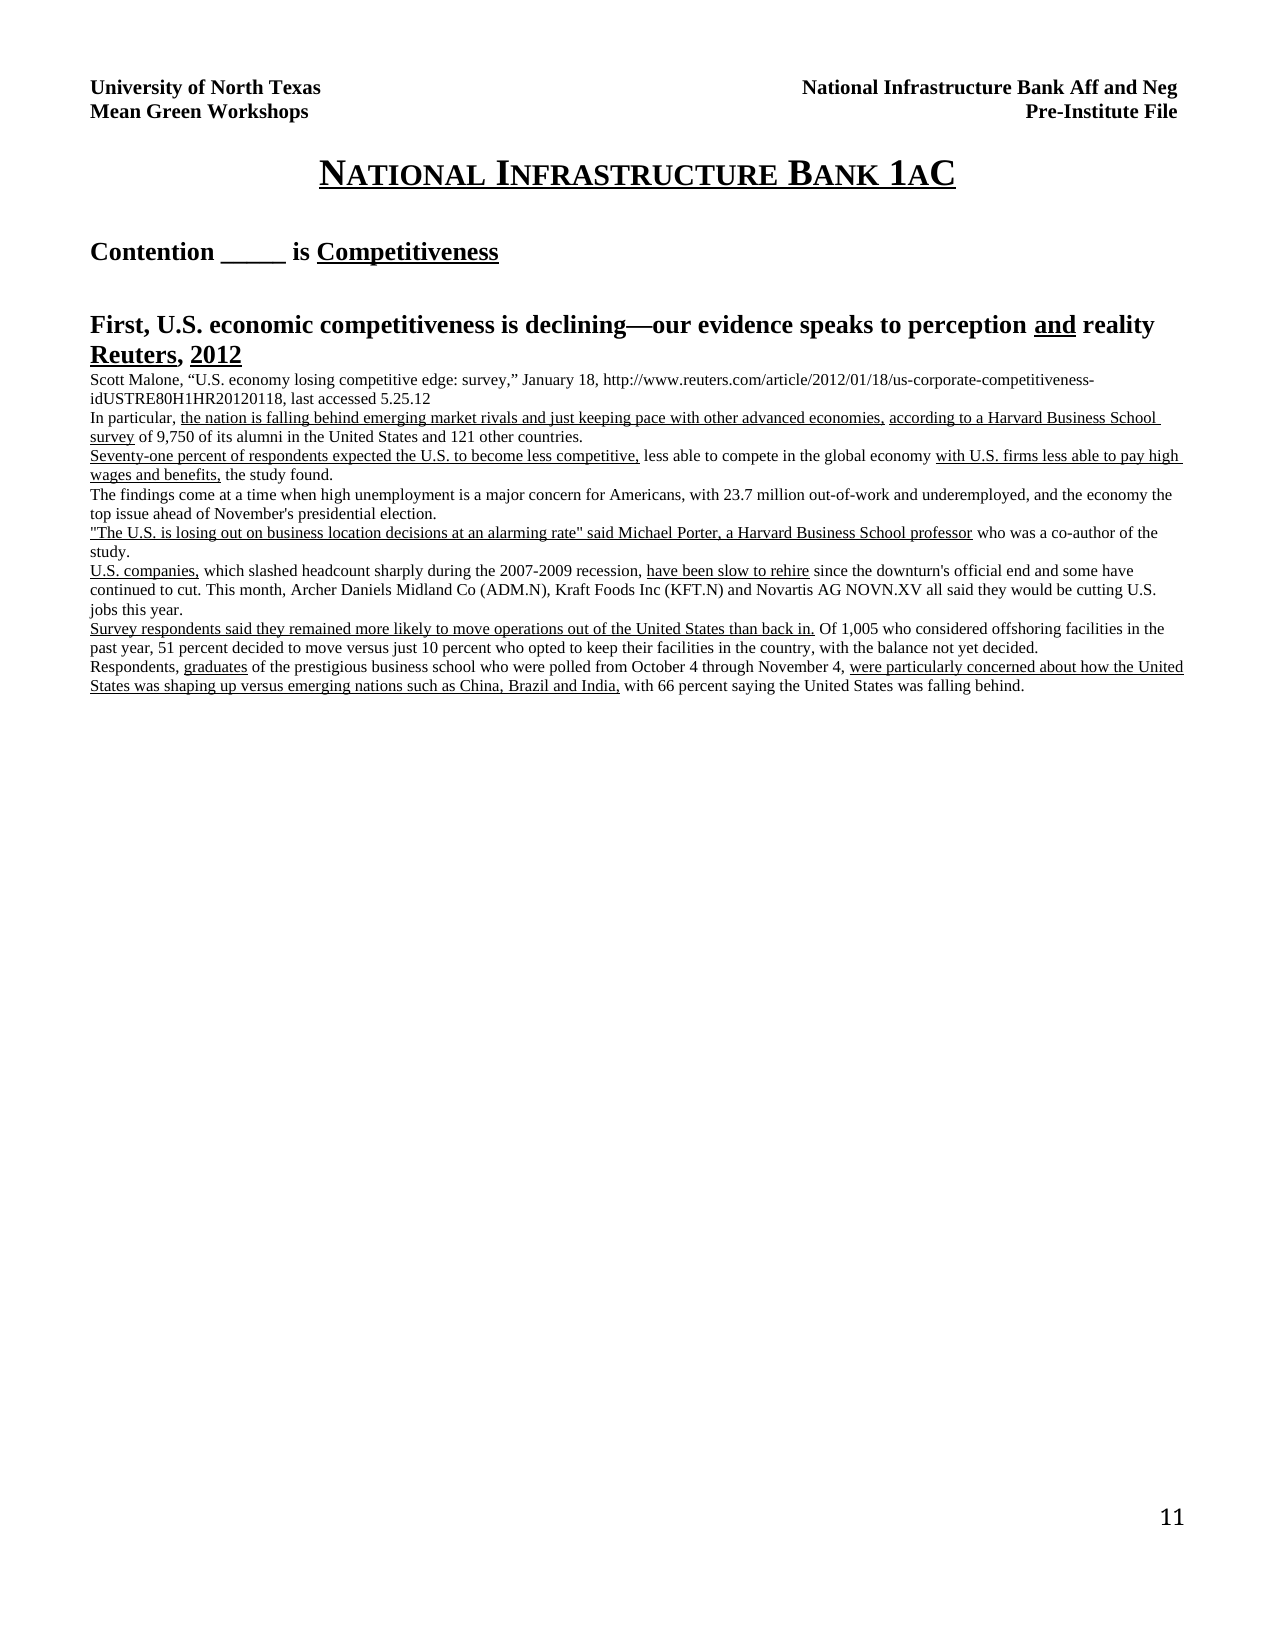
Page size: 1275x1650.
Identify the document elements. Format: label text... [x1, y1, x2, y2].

text U.S. companies, which slashed headcount sharply during the 2007-2009 recession, have been slow to rehire since the downturn's official end and some have continued to cut. This month, Archer Daniels Midland Co (ADM.N), Kraft Foods Inc (KFT.N) and Novartis AG NOVN.XV all said they would be cutting U.S. jobs this year. [90, 561, 1185, 618]
text First, U.S. economic competitiveness is declining—our evidence speaks to perception and reality [90, 309, 1185, 339]
text Seventy-one percent of respondents expected the U.S. to become less competitive, less able to compete in the global economy with U.S. firms less able to pay high wages and benefits, the study found. [90, 446, 1185, 484]
text "The U.S. is losing out on business location decisions at an alarming rate" said Michael Porter, a Harvard Business School professor who was a co-author of the study. [90, 523, 1185, 561]
text The findings come at a time when high unemployment is a major concern for Americans, with 23.7 million out-of-work and underemployed, and the economy the top issue ahead of November's presidential election. [90, 484, 1185, 523]
text Reuters, 2012 [90, 339, 1185, 369]
text Scott Malone, “U.S. economy losing competitive edge: survey,” January 18, http://www.reuters.com/article/2012/01/18/us-corporate-competitiveness-idUSTRE80H1HR20120118, last accessed 5.25.12 [90, 369, 1185, 408]
text In particular, the nation is falling behind emerging market rivals and just keeping pace with other advanced economies, according to a Harvard Business School survey of 9,750 of its alumni in the United States and 121 other countries. [90, 408, 1185, 446]
text Respondents, graduates of the prestigious business school who were polled from October 4 through November 4, were particularly concerned about how the United States was shaping up versus emerging nations such as China, Brazil and India, with 66 percent saying the United States was falling behind. [90, 657, 1185, 695]
text National Infrastructure Bank 1aC [90, 150, 1185, 193]
text Contention _____ is Competitiveness [90, 236, 1185, 266]
text Survey respondents said they remained more likely to move operations out of the United States than back in. Of 1,005 who considered offshoring facilities in the past year, 51 percent decided to move versus just 10 percent who opted to keep their facilities in the country, with the balance not yet decided. [90, 618, 1185, 657]
